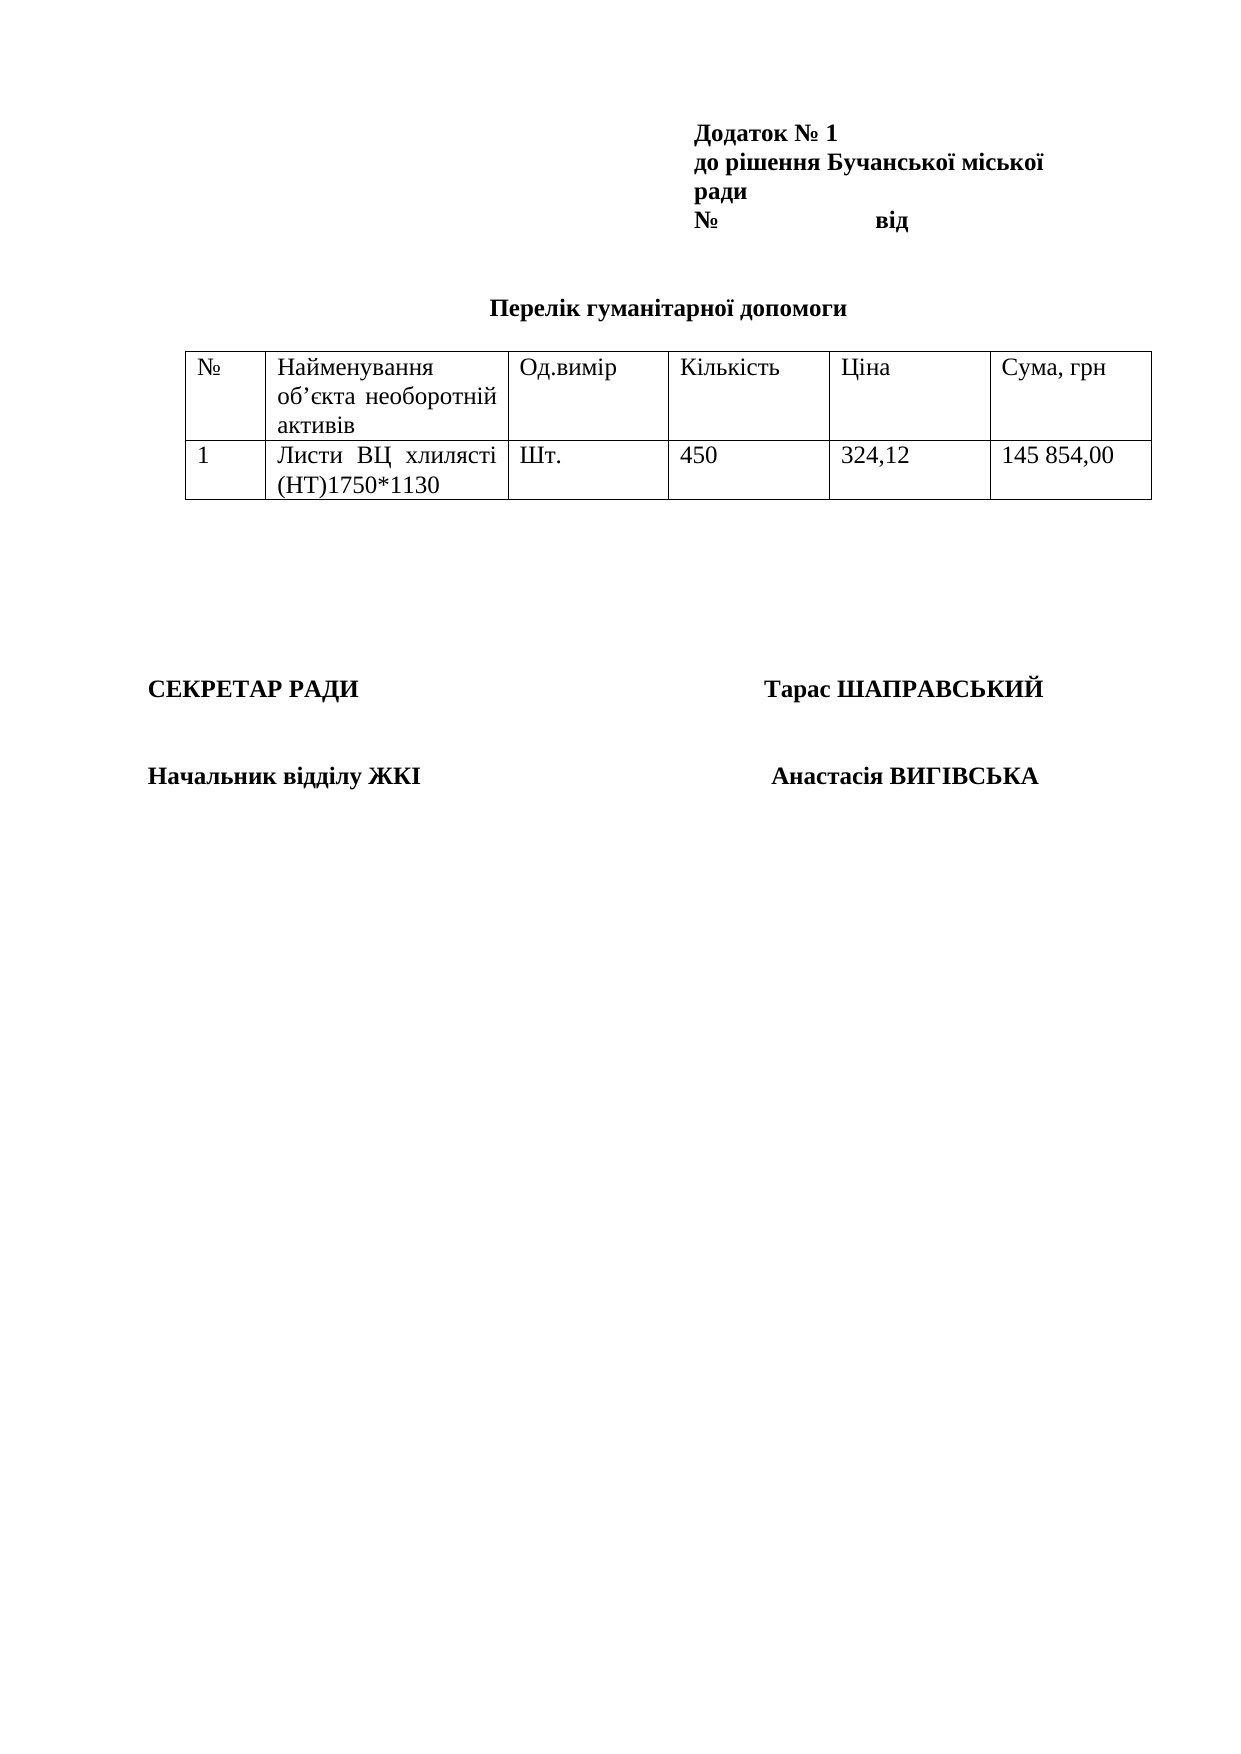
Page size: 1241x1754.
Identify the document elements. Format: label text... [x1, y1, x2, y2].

table_cell 1 [186, 441, 265, 499]
text СЕКРЕТАР РАДИ Тарас ШАПРАВСЬКИЙ [148, 674, 1152, 703]
text Перелік гуманітарної допомоги [185, 293, 1152, 322]
text Додаток № 1 [148, 118, 1152, 147]
table_header Ціна [830, 352, 990, 439]
table_header Найменування об’єкта необоротній активів [266, 352, 508, 439]
text № від [148, 205, 1152, 234]
table_header Сума, грн [991, 352, 1151, 439]
text ради [148, 176, 1152, 205]
table_cell Листи ВЦ хлилясті (НТ)1750*1130 [266, 441, 508, 499]
text до рішення Бучанської міської [148, 147, 1152, 176]
table_cell Шт. [509, 441, 668, 499]
table_cell 450 [669, 441, 829, 499]
table_cell 145 854,00 [991, 441, 1151, 499]
table_header Од.вимір [509, 352, 668, 439]
table_cell 324,12 [830, 441, 990, 499]
text Начальник відділу ЖКІ Анастасія ВИГІВСЬКА [148, 761, 1152, 789]
table_header Кількість [669, 352, 829, 439]
table_header № [186, 352, 265, 439]
